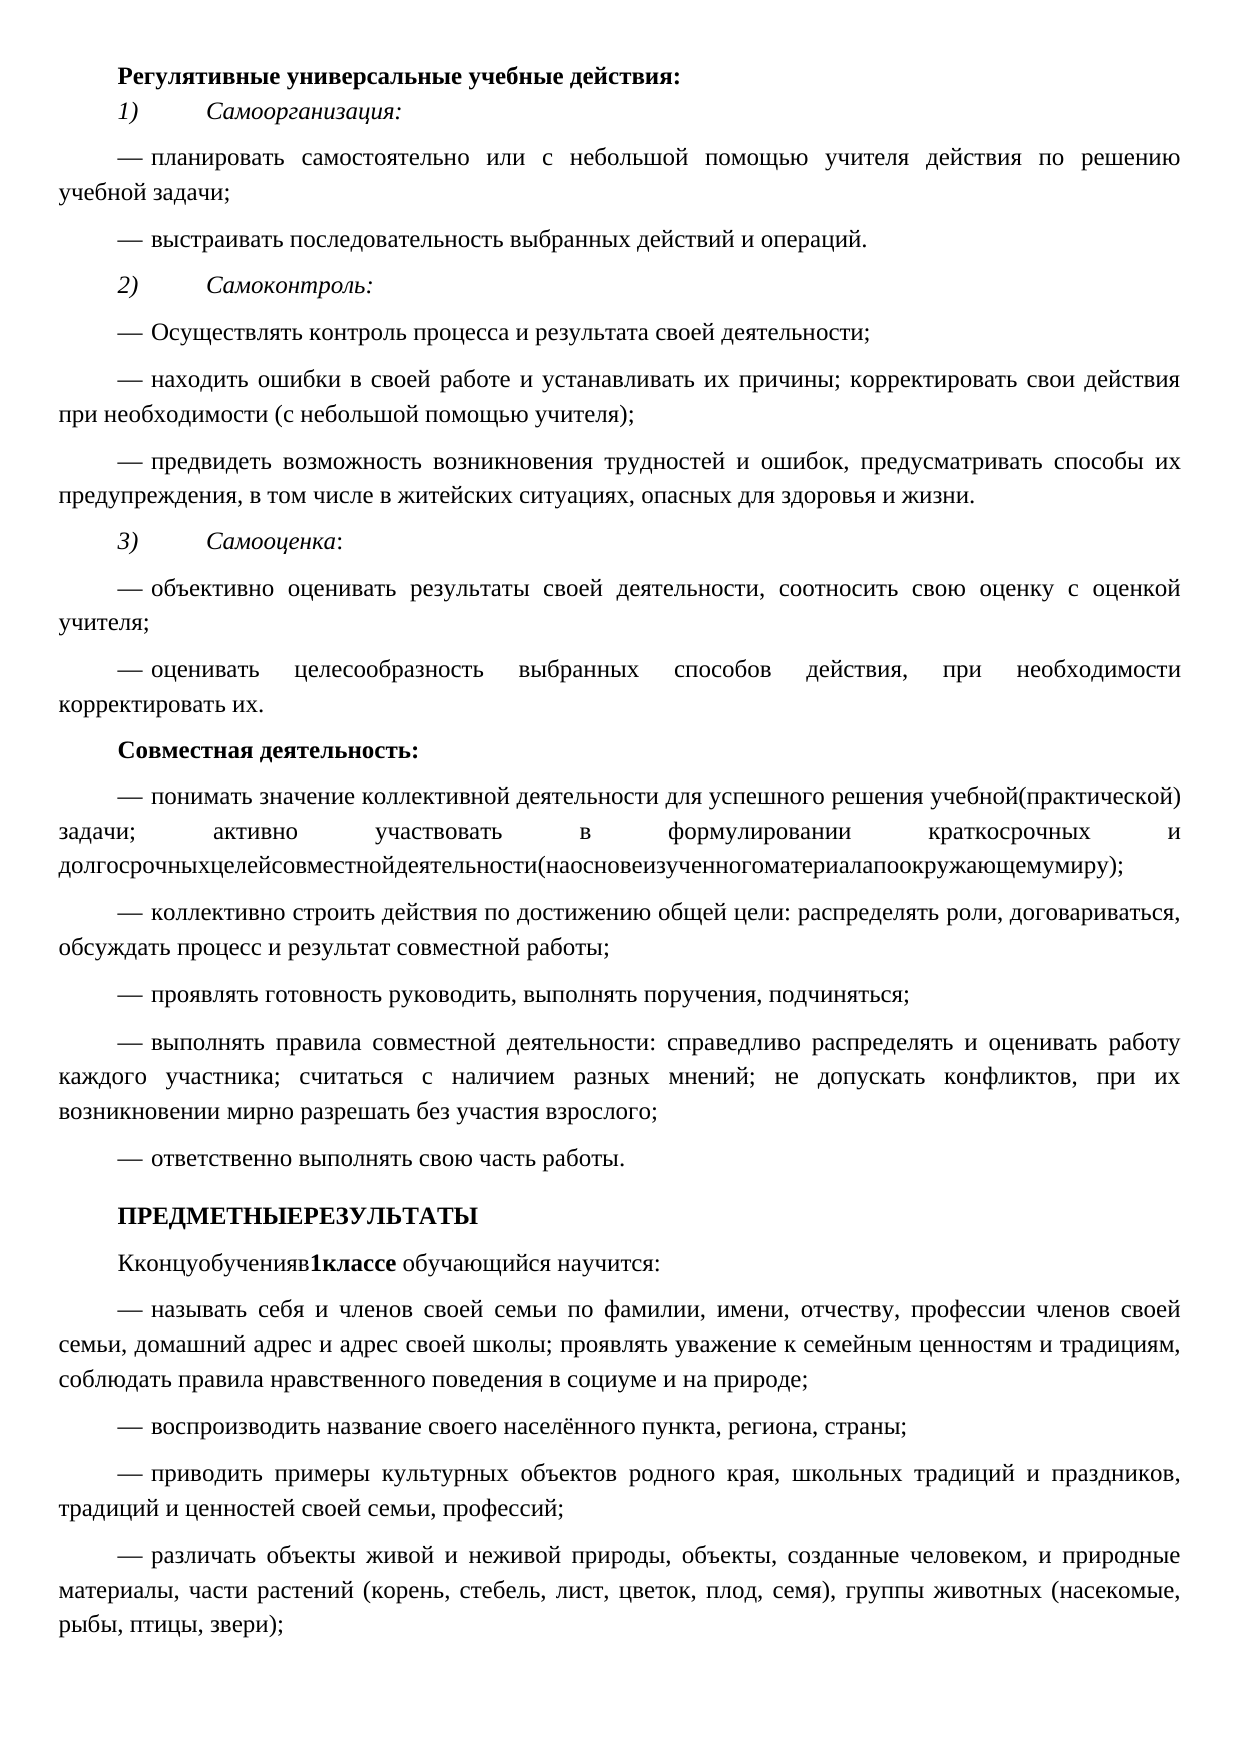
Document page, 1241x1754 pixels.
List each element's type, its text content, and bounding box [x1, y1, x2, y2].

list проявлять готовность руководить, выполнять поручения, подчиняться; [58, 979, 1182, 1008]
list оценивать целесообразность выбранных способов действия, при необходимости корректировать их. [58, 654, 1182, 718]
subtitle Регулятивные универсальные учебные действия: [58, 61, 1182, 90]
list Осуществлять контроль процесса и результата своей деятельности; [58, 317, 1182, 345]
list коллективно строить действия по достижению общей цели: распределять роли, договариваться, обсуждать процесс и результат совместной работы; [58, 897, 1182, 961]
list называть себя и членов своей семьи по фамилии, имени, отчеству, профессии членов своей семьи, домашний адрес и адрес своей школы; проявлять уважение к семейным ценностям и традициям, соблюдать правила нравственного поведения в социуме и на природе; [58, 1294, 1182, 1392]
list выполнять правила совместной деятельности: справедливо распределять и оценивать работу каждого участника; считаться с наличием разных мнений; не допускать конфликтов, при их возникновении мирно разрешать без участия взрослого; [58, 1027, 1182, 1125]
list приводить примеры культурных объектов родного края, школьных традиций и праздников, традиций и ценностей своей семьи, профессий; [58, 1458, 1182, 1522]
subtitle Совместная деятельность: [58, 735, 1182, 764]
list Самоорганизация: [58, 96, 1182, 125]
list объективно оценивать результаты своей деятельности, соотносить свою оценку с оценкой учителя; [58, 573, 1182, 636]
list Самооценка: [58, 526, 1182, 555]
list понимать значение коллективной деятельности для успешного решения учебной(практической) задачи; активно участвовать в формулировании краткосрочных и долгосрочныхцелейсовместнойдеятельности(наосновеизученногоматериалапоокружающемумиру); [58, 781, 1182, 879]
list планировать самостоятельно или с небольшой помощью учителя действия по решению учебной задачи; [58, 142, 1182, 206]
list Самоконтроль: [58, 270, 1182, 299]
list воспроизводить название своего населённого пункта, региона, страны; [58, 1411, 1182, 1439]
list ответственно выполнять свою часть работы. [58, 1143, 1182, 1172]
subtitle ПРЕДМЕТНЫЕРЕЗУЛЬТАТЫ [58, 1201, 1182, 1229]
list находить ошибки в своей работе и устанавливать их причины; корректировать свои действия при необходимости (с небольшой помощью учителя); [58, 364, 1182, 427]
list предвидеть возможность возникновения трудностей и ошибок, предусматривать способы их предупреждения, в том числе в житейских ситуациях, опасных для здоровья и жизни. [58, 446, 1182, 509]
list различать объекты живой и неживой природы, объекты, созданные человеком, и природные материалы, части растений (корень, стебель, лист, цветок, плод, семя), группы животных (насекомые, рыбы, птицы, звери); [58, 1540, 1182, 1638]
list выстраивать последовательность выбранных действий и операций. [58, 224, 1182, 253]
text Кконцуобученияв1классе обучающийся научится: [58, 1248, 1182, 1277]
